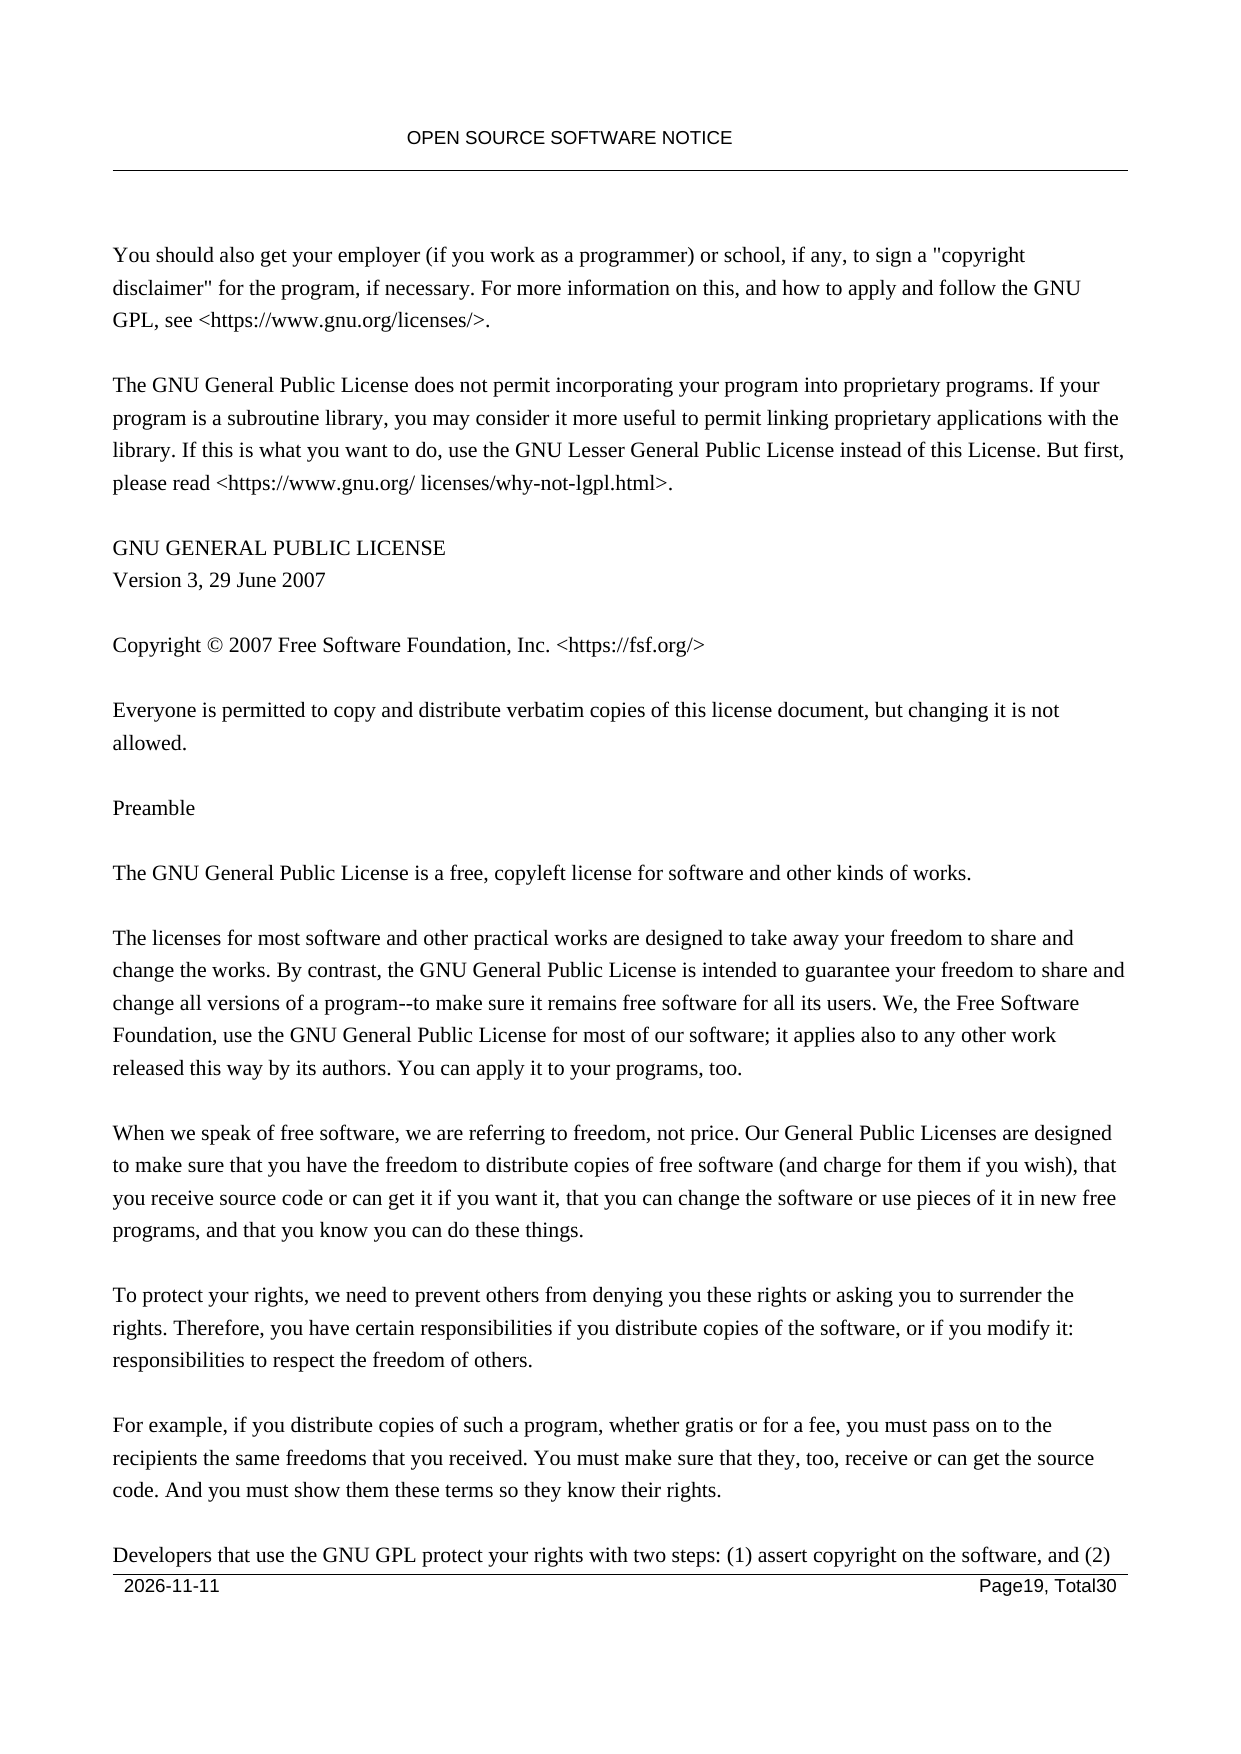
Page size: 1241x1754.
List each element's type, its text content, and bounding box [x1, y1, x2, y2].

text Version 3, 29 June 2007 [112, 564, 1128, 596]
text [112, 1539, 1128, 1571]
text For example, if you distribute copies of such a program, whether gratis or for a fee, you must pass on to the recipients the same freedoms that you received. You must make sure that they, too, receive or can get the source code. And you must show them these terms so they know their rights. [112, 1409, 1128, 1506]
text The GNU General Public License does not permit incorporating your program into proprietary programs. If your program is a subroutine library, you may consider it more useful to permit linking proprietary applications with the library. If this is what you want to do, use the GNU Lesser General Public License instead of this License. But first, please read <https://www.gnu.org/ licenses/why-not-lgpl.html>. GNU GENERAL PUBLIC LICENSE [112, 369, 1128, 564]
text Everyone is permitted to copy and distribute verbatim copies of this license document, but changing it is not allowed. [112, 694, 1128, 759]
text To protect your rights, we need to prevent others from denying you these rights or asking you to surrender the rights. Therefore, you have certain responsibilities if you distribute copies of the software, or if you modify it: responsibilities to respect the freedom of others. [112, 1279, 1128, 1376]
text Copyright © 2007 Free Software Foundation, Inc. <https://fsf.org/> [112, 629, 1128, 661]
text The licenses for most software and other practical works are designed to take away your freedom to share and change the works. By contrast, the GNU General Public License is intended to guarantee your freedom to share and change all versions of a program--to make sure it remains free software for all its users. We, the Free Software Foundation, use the GNU General Public License for most of our software; it applies also to any other work released this way by its authors. You can apply it to your programs, too. [112, 921, 1128, 1084]
text When we speak of free software, we are referring to freedom, not price. Our General Public Licenses are designed to make sure that you have the freedom to distribute copies of free software (and charge for them if you wish), that you receive source code or can get it if you want it, that you can change the software or use pieces of it in new free programs, and that you know you can do these things. [112, 1116, 1128, 1246]
text Preamble [112, 791, 1128, 824]
text You should also get your employer (if you work as a programmer) or school, if any, to sign a "copyright disclaimer" for the program, if necessary. For more information on this, and how to apply and follow the GNU GPL, see <https://www.gnu.org/licenses/>. [112, 239, 1128, 336]
text The GNU General Public License is a free, copyleft license for software and other kinds of works. [112, 856, 1128, 889]
